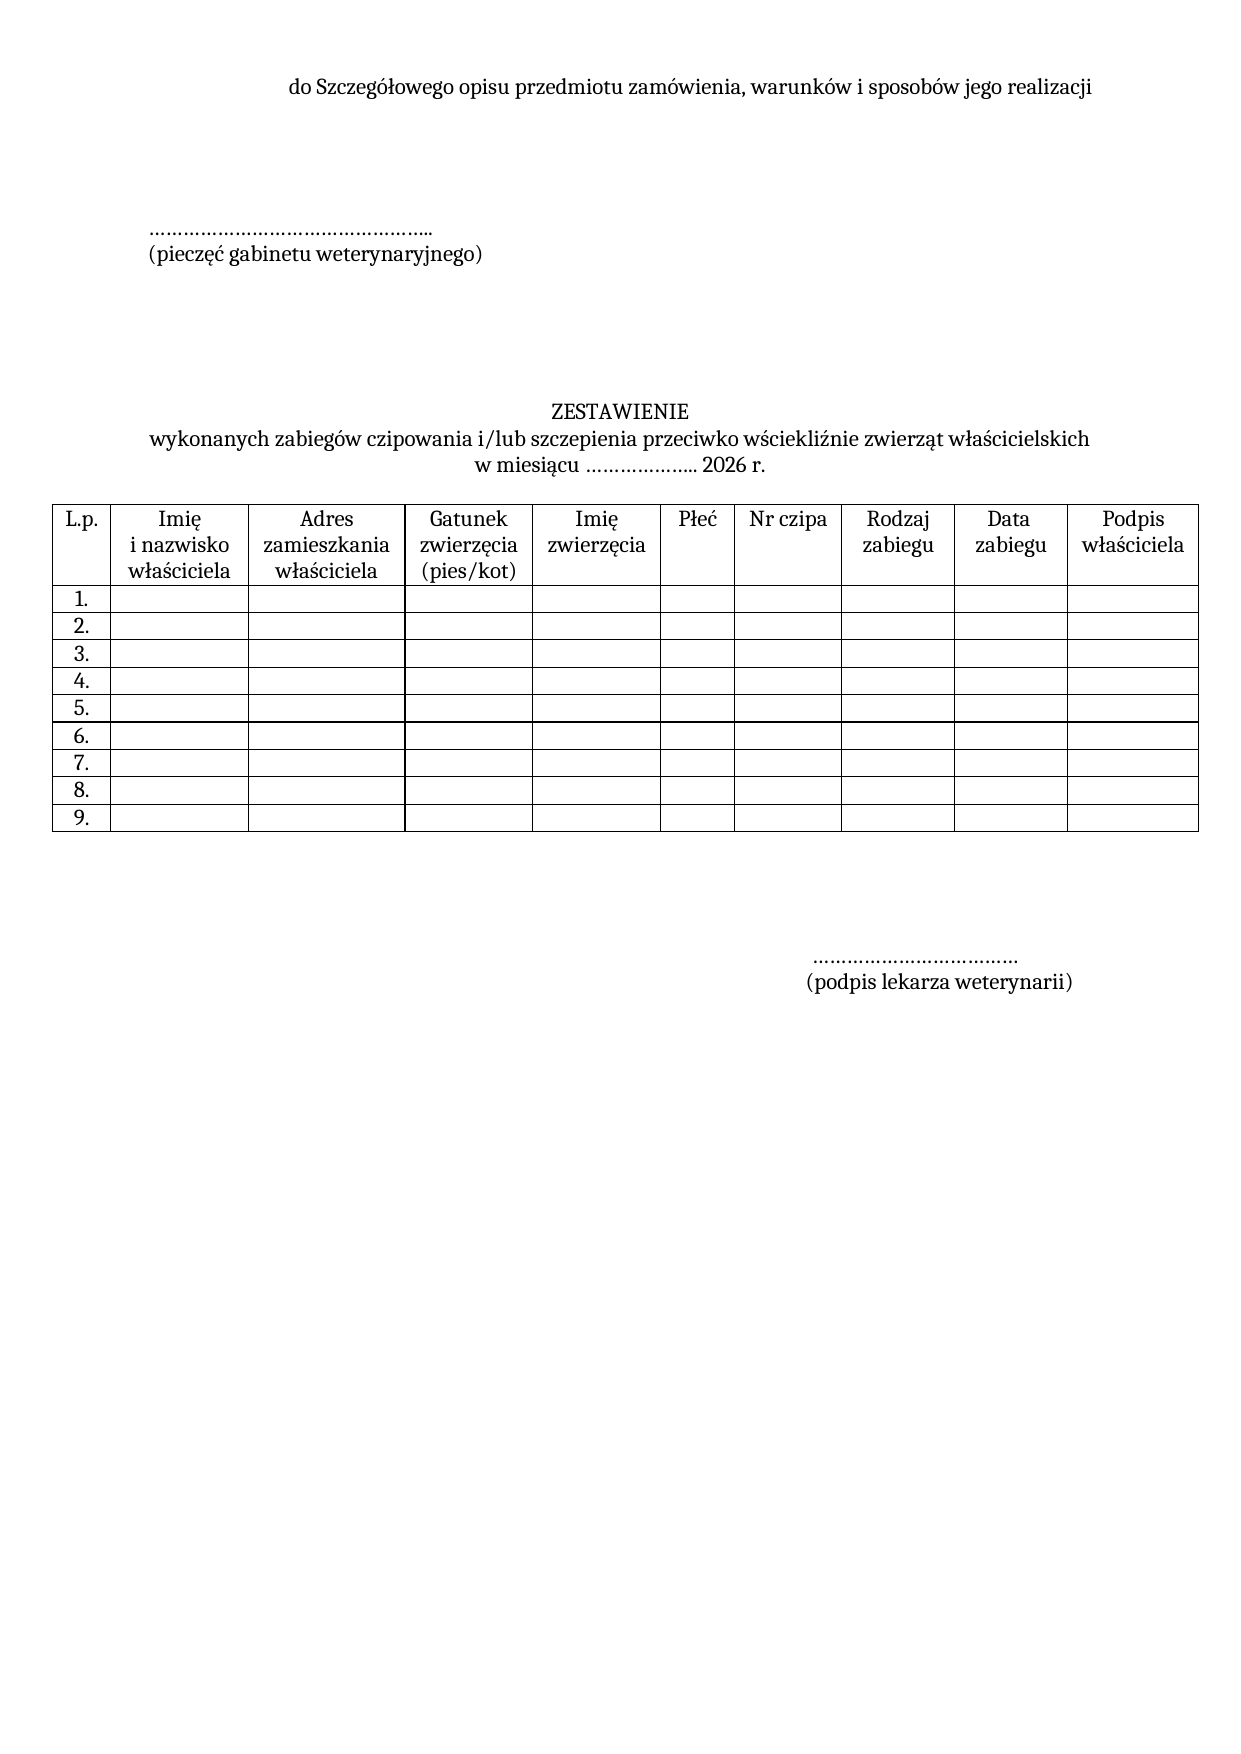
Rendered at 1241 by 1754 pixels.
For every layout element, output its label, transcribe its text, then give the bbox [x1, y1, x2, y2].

table_cell [1068, 668, 1198, 694]
table_cell [249, 777, 404, 804]
table_cell 2. [53, 613, 110, 639]
text do Szczegółowego opisu przedmiotu zamówienia, warunków i sposobów jego realizacji [148, 74, 1093, 100]
table_cell [955, 695, 1067, 721]
table_header L.p. [53, 505, 110, 584]
table_cell [533, 668, 660, 694]
table_cell [249, 613, 404, 639]
table_cell [842, 613, 954, 639]
table_cell [1068, 805, 1198, 831]
text (pieczęć gabinetu weterynaryjnego) [148, 241, 1093, 267]
table_cell [533, 723, 660, 749]
table_cell [533, 695, 660, 721]
table_header Gatunek zwierzęcia (pies/kot) [406, 505, 532, 584]
table_cell [735, 750, 841, 776]
table_cell [842, 695, 954, 721]
text wykonanych zabiegów czipowania i/lub szczepienia przeciwko wściekliźnie zwierząt właścicielskich w miesiącu ……………….. 2026 r. [148, 425, 1093, 478]
table_header Podpis właściciela [1068, 505, 1198, 584]
table_cell [661, 668, 734, 694]
table_cell [842, 805, 954, 831]
table_cell [533, 805, 660, 831]
table_cell [533, 750, 660, 776]
table_cell [533, 640, 660, 667]
table_cell [406, 750, 532, 776]
table_cell [533, 777, 660, 804]
table_cell [955, 805, 1067, 831]
table_cell [955, 750, 1067, 776]
table_cell [661, 613, 734, 639]
table_cell [842, 668, 954, 694]
table_cell [249, 723, 404, 749]
table_cell [661, 777, 734, 804]
table_header Nr czipa [735, 505, 841, 584]
table_cell [1068, 750, 1198, 776]
table_cell 5. [53, 695, 110, 721]
table_cell [955, 586, 1067, 612]
table_cell 9. [53, 805, 110, 831]
table_cell [955, 613, 1067, 639]
table_cell [842, 640, 954, 667]
table_cell [249, 695, 404, 721]
table_cell [533, 613, 660, 639]
table_cell [735, 613, 841, 639]
table_header Adres zamieszkania właściciela [249, 505, 404, 584]
table_cell [249, 586, 404, 612]
table_cell [1068, 613, 1198, 639]
table_cell [406, 668, 532, 694]
table_cell [661, 640, 734, 667]
table_cell [661, 586, 734, 612]
table_cell 3. [53, 640, 110, 667]
table_cell [735, 695, 841, 721]
table_cell [1068, 586, 1198, 612]
table_cell [406, 723, 532, 749]
table_header Data zabiegu [955, 505, 1067, 584]
table_cell [111, 805, 248, 831]
table_cell [406, 613, 532, 639]
table_cell 1. [53, 586, 110, 612]
table_cell [111, 668, 248, 694]
table_cell [735, 586, 841, 612]
table_cell [406, 777, 532, 804]
table_cell [735, 723, 841, 749]
table_cell [842, 777, 954, 804]
text ……………………………… [811, 911, 1093, 969]
table_cell [661, 750, 734, 776]
table_cell [111, 777, 248, 804]
table_header Płeć [661, 505, 734, 584]
table_header Imię zwierzęcia [533, 505, 660, 584]
table_cell [111, 613, 248, 639]
table_cell [406, 640, 532, 667]
table_cell [249, 750, 404, 776]
table_cell [735, 805, 841, 831]
table_cell [661, 805, 734, 831]
table_cell [249, 805, 404, 831]
table_cell [955, 668, 1067, 694]
table_cell [111, 750, 248, 776]
table_header Imię i nazwisko właściciela [111, 505, 248, 584]
table_cell [1068, 640, 1198, 667]
table_cell 7. [53, 750, 110, 776]
table_cell 8. [53, 777, 110, 804]
table_cell [842, 586, 954, 612]
table_cell [955, 777, 1067, 804]
table_cell [842, 723, 954, 749]
text ………………………………………….. [148, 214, 1093, 241]
table_cell [406, 695, 532, 721]
table_cell [735, 777, 841, 804]
table_cell [406, 586, 532, 612]
table_cell [955, 723, 1067, 749]
table_cell [111, 723, 248, 749]
table_cell [955, 640, 1067, 667]
table_cell [661, 723, 734, 749]
table_cell [735, 640, 841, 667]
table_cell [249, 640, 404, 667]
table_cell [406, 805, 532, 831]
table_cell 4. [53, 668, 110, 694]
table_cell [249, 668, 404, 694]
text ZESTAWIENIE [148, 399, 1093, 425]
table_cell [735, 668, 841, 694]
table_cell [1068, 777, 1198, 804]
table_cell [533, 586, 660, 612]
text (podpis lekarza weterynarii) [517, 969, 1093, 995]
table_cell [661, 695, 734, 721]
table_cell [111, 695, 248, 721]
table_cell [111, 586, 248, 612]
table_cell [842, 750, 954, 776]
table_cell [111, 640, 248, 667]
table_cell [1068, 695, 1198, 721]
table_header Rodzaj zabiegu [842, 505, 954, 584]
table_cell 6. [53, 723, 110, 749]
table_cell [1068, 723, 1198, 749]
